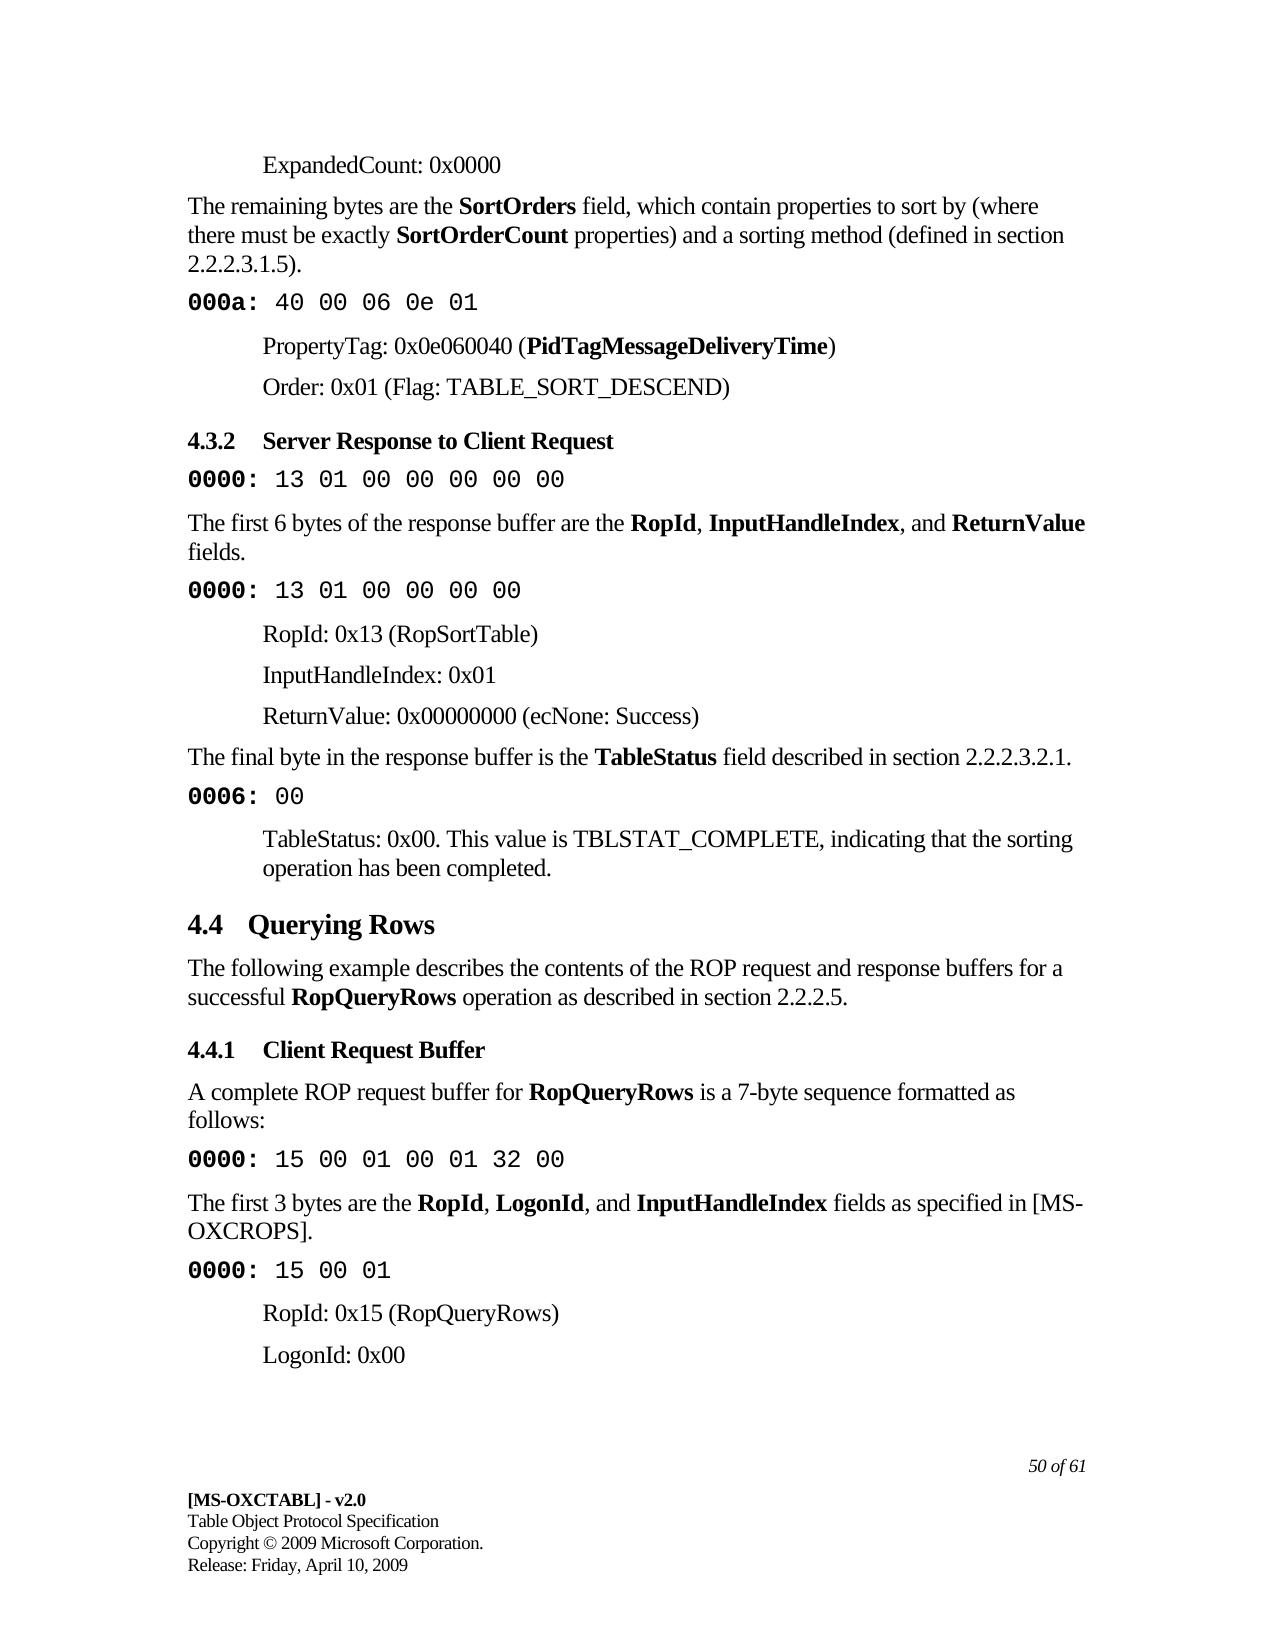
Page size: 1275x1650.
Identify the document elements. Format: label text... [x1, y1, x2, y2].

subtitle Server Response to Client Request [187, 426, 1087, 454]
text The remaining bytes are the SortOrders field, which contain properties to sort by (where there must be exactly SortOrderCount properties) and a sorting method (defined in section 2.2.2.3.1.5). [187, 191, 1087, 277]
text The first 3 bytes are the RopId, LogonId, and InputHandleIndex fields as specified in [MS-OXCROPS]. [187, 1188, 1087, 1245]
text 0006: 00 [187, 784, 1087, 812]
text 000a: 40 00 06 0e 01 [187, 290, 1087, 318]
text The final byte in the response buffer is the TableStatus field described in section 2.2.2.3.2.1. [187, 742, 1087, 771]
text RopId: 0x15 (RopQueryRows) [187, 1298, 1087, 1327]
text LogonId: 0x00 [187, 1340, 1087, 1368]
text InputHandleIndex: 0x01 [187, 660, 1087, 689]
text Order: 0x01 (Flag: TABLE_SORT_DESCEND) [187, 372, 1087, 401]
subtitle Client Request Buffer [187, 1036, 1087, 1064]
text PropertyTag: 0x0e060040 (PidTagMessageDeliveryTime) [187, 331, 1087, 359]
text 0000: 13 01 00 00 00 00 [187, 578, 1087, 606]
text ExpandedCount: 0x0000 [187, 150, 1087, 179]
text RopId: 0x13 (RopSortTable) [187, 619, 1087, 647]
text 0000: 15 00 01 00 01 32 00 [187, 1147, 1087, 1175]
subtitle Querying Rows [187, 907, 1087, 941]
text A complete ROP request buffer for RopQueryRows is a 7-byte sequence formatted as follows: [187, 1077, 1087, 1134]
text TableStatus: 0x00. This value is TBLSTAT_COMPLETE, indicating that the sorting operation has been completed. [187, 824, 1087, 882]
text The following example describes the contents of the ROP request and response buffers for a successful RopQueryRows operation as described in section 2.2.2.5. [187, 953, 1087, 1011]
text ReturnValue: 0x00000000 (ecNone: Success) [187, 701, 1087, 730]
text 0000: 15 00 01 [187, 1258, 1087, 1286]
text 0000: 13 01 00 00 00 00 00 [187, 467, 1087, 495]
text The first 6 bytes of the response buffer are the RopId, InputHandleIndex, and ReturnValue fields. [187, 508, 1087, 565]
